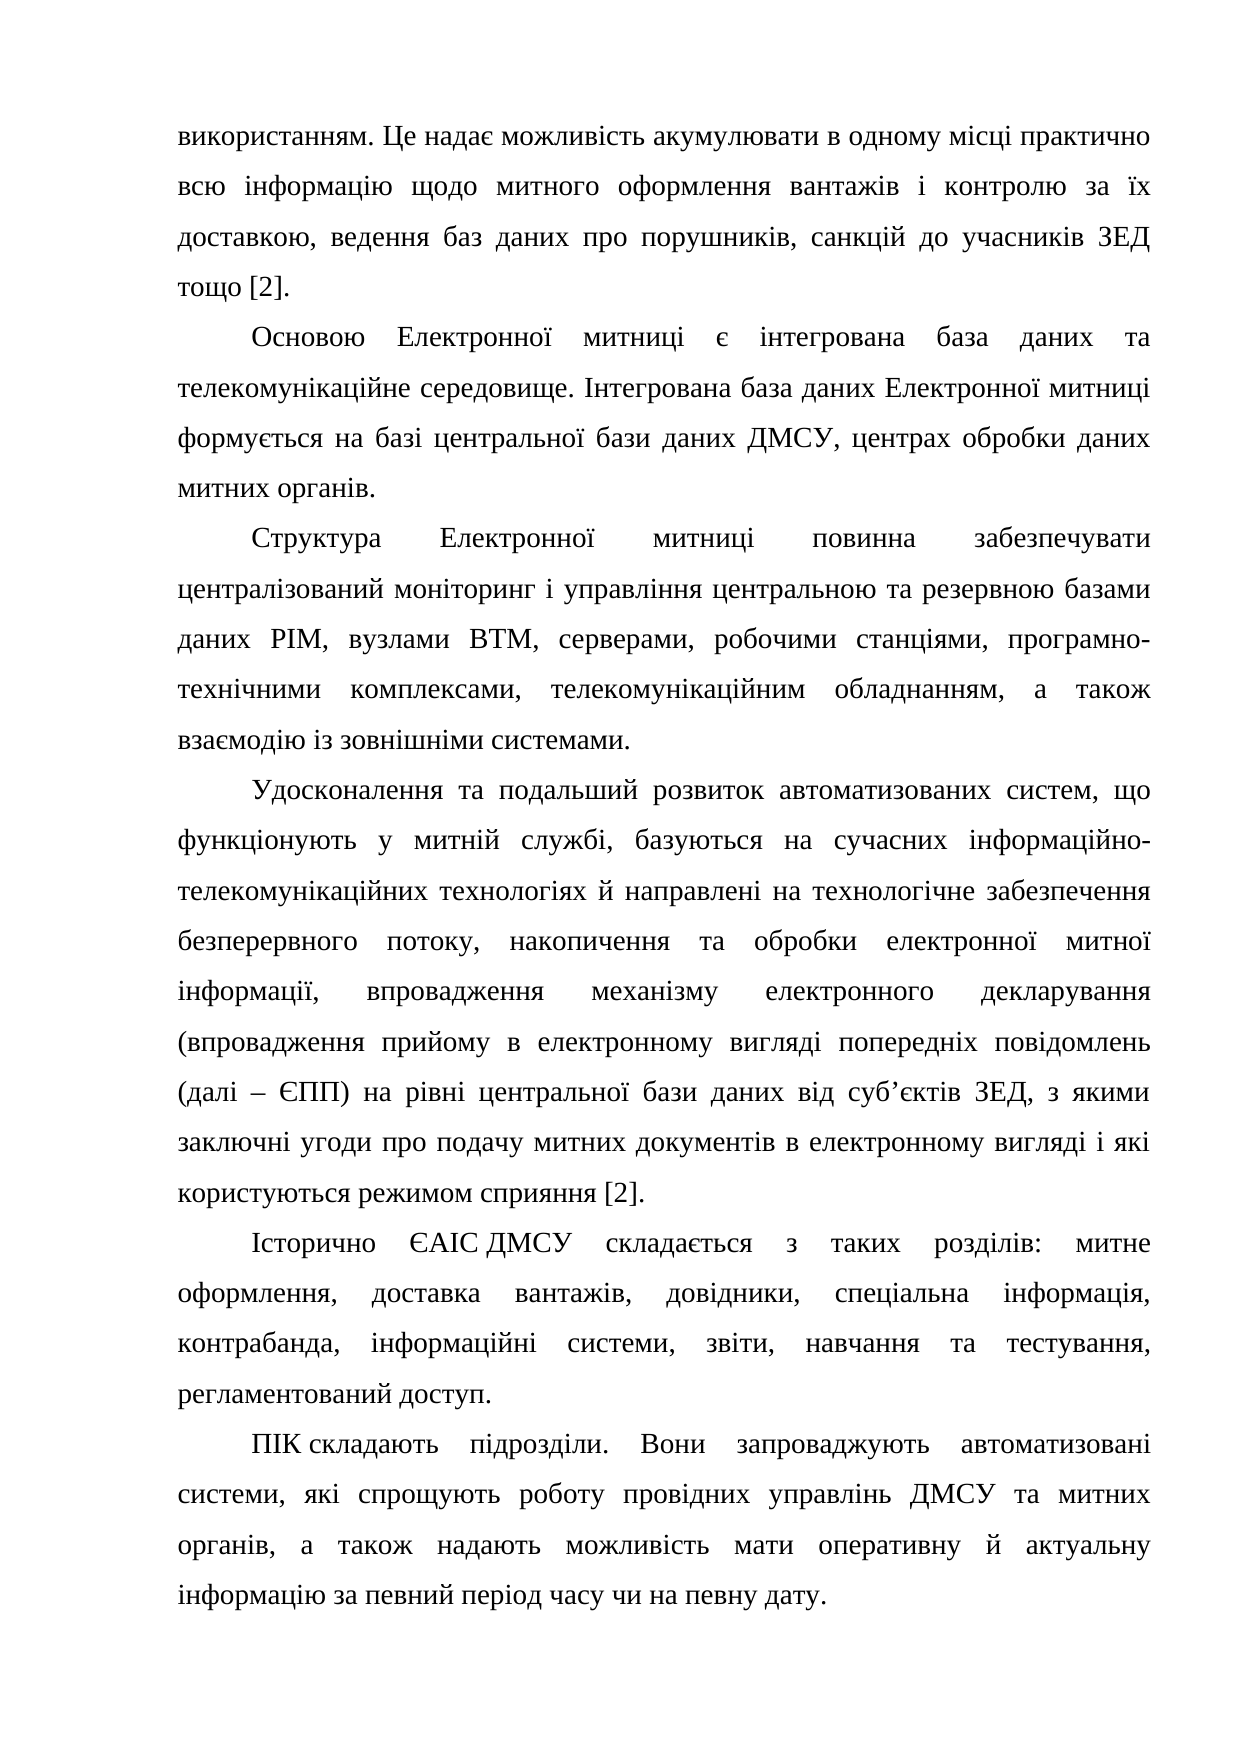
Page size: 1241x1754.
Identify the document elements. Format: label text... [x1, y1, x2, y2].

text Історично ЄАІС ДМСУ складається з таких розділів: митне оформлення, доставка вантажів, довідники, спеціальна інформація, контрабанда, інформаційні системи, звіти, навчання та тестування, регламентований доступ. [177, 1225, 1152, 1409]
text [177, 118, 1152, 303]
text ПІК складають підрозділи. Вони запроваджують автоматизовані системи, які спрощують роботу провідних управлінь ДМСУ та митних органів, а також надають можливість мати оперативну й актуальну інформацію за певний період часу чи на певну дату. [177, 1426, 1152, 1611]
text Удосконалення та подальший розвиток автоматизованих систем, що функціонують у митній службі, базуються на сучасних інформаційно-телекомунікаційних технологіях й направлені на технологічне забезпечення безперервного потоку, накопичення та обробки електронної митної інформації, впровадження механізму електронного декларування (впровадження прийому в електронному вигляді попередніх повідомлень (далі – ЄПП) на рівні центральної бази даних від суб’єктів ЗЕД, з якими заключні угоди про подачу митних документів в електронному вигляді і які користуються режимом сприяння [2]. [177, 772, 1152, 1208]
text Структура Електронної митниці повинна забезпечувати централізований моніторинг і управління центральною та резервною базами даних РІМ, вузлами ВТМ, серверами, робочими станціями, програмно-технічними комплексами, телекомунікаційним обладнанням, а також взаємодію із зовнішніми системами. [177, 521, 1152, 755]
text Основою Електронної митниці є інтегрована база даних та телекомунікаційне середовище. Інтегрована база даних Електронної митниці формується на базі центральної бази даних ДМСУ, центрах обробки даних митних органів. [177, 319, 1152, 504]
